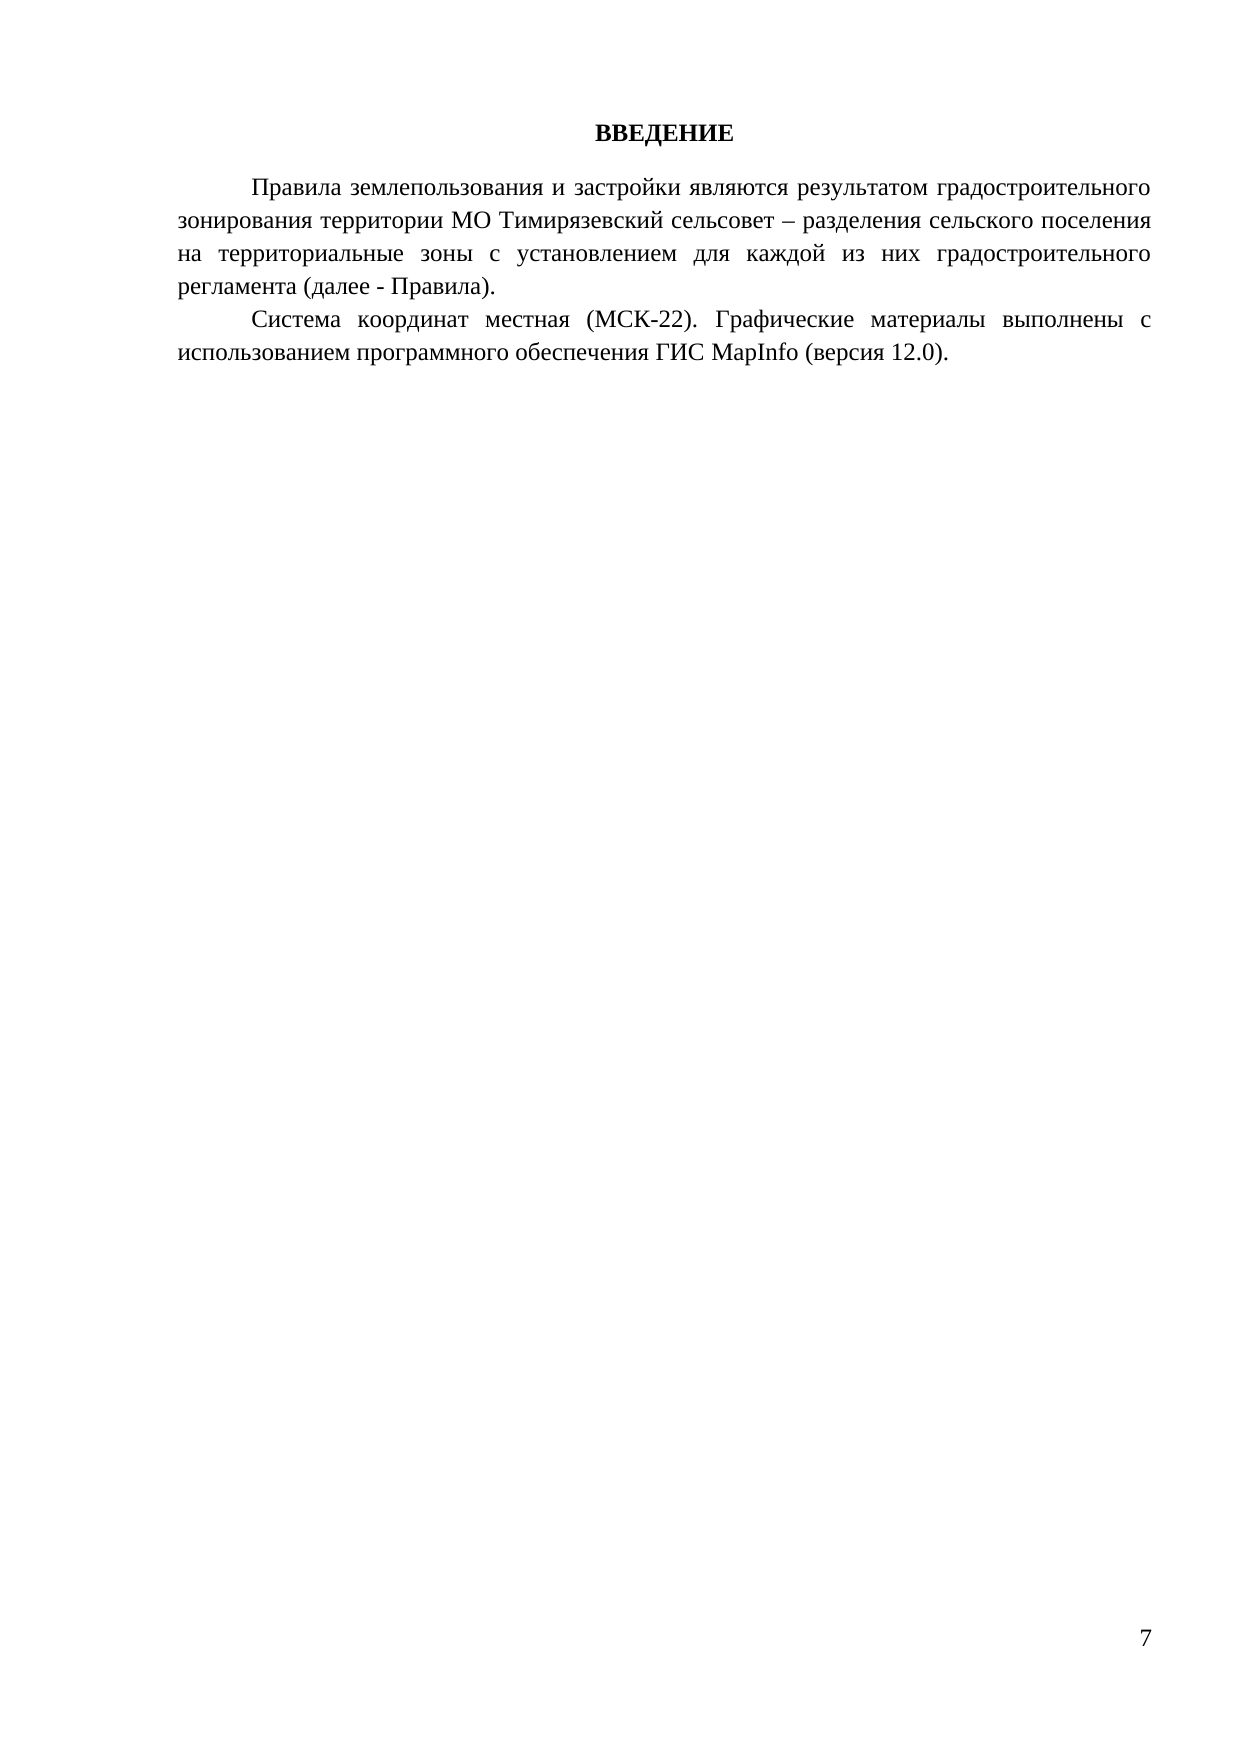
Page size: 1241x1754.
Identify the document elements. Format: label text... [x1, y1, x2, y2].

text Система координат местная (МСК-22). Графические материалы выполнены с использованием программного обеспечения ГИС MapInfo (версия 12.0). [177, 304, 1152, 366]
text Правила землепользования и застройки являются результатом градостроительного зонирования территории МО Тимирязевский сельсовет – разделения сельского поселения на территориальные зоны с установлением для каждой из них градостроительного регламента (далее - Правила). [177, 172, 1152, 300]
subtitle Введение [177, 118, 1152, 147]
